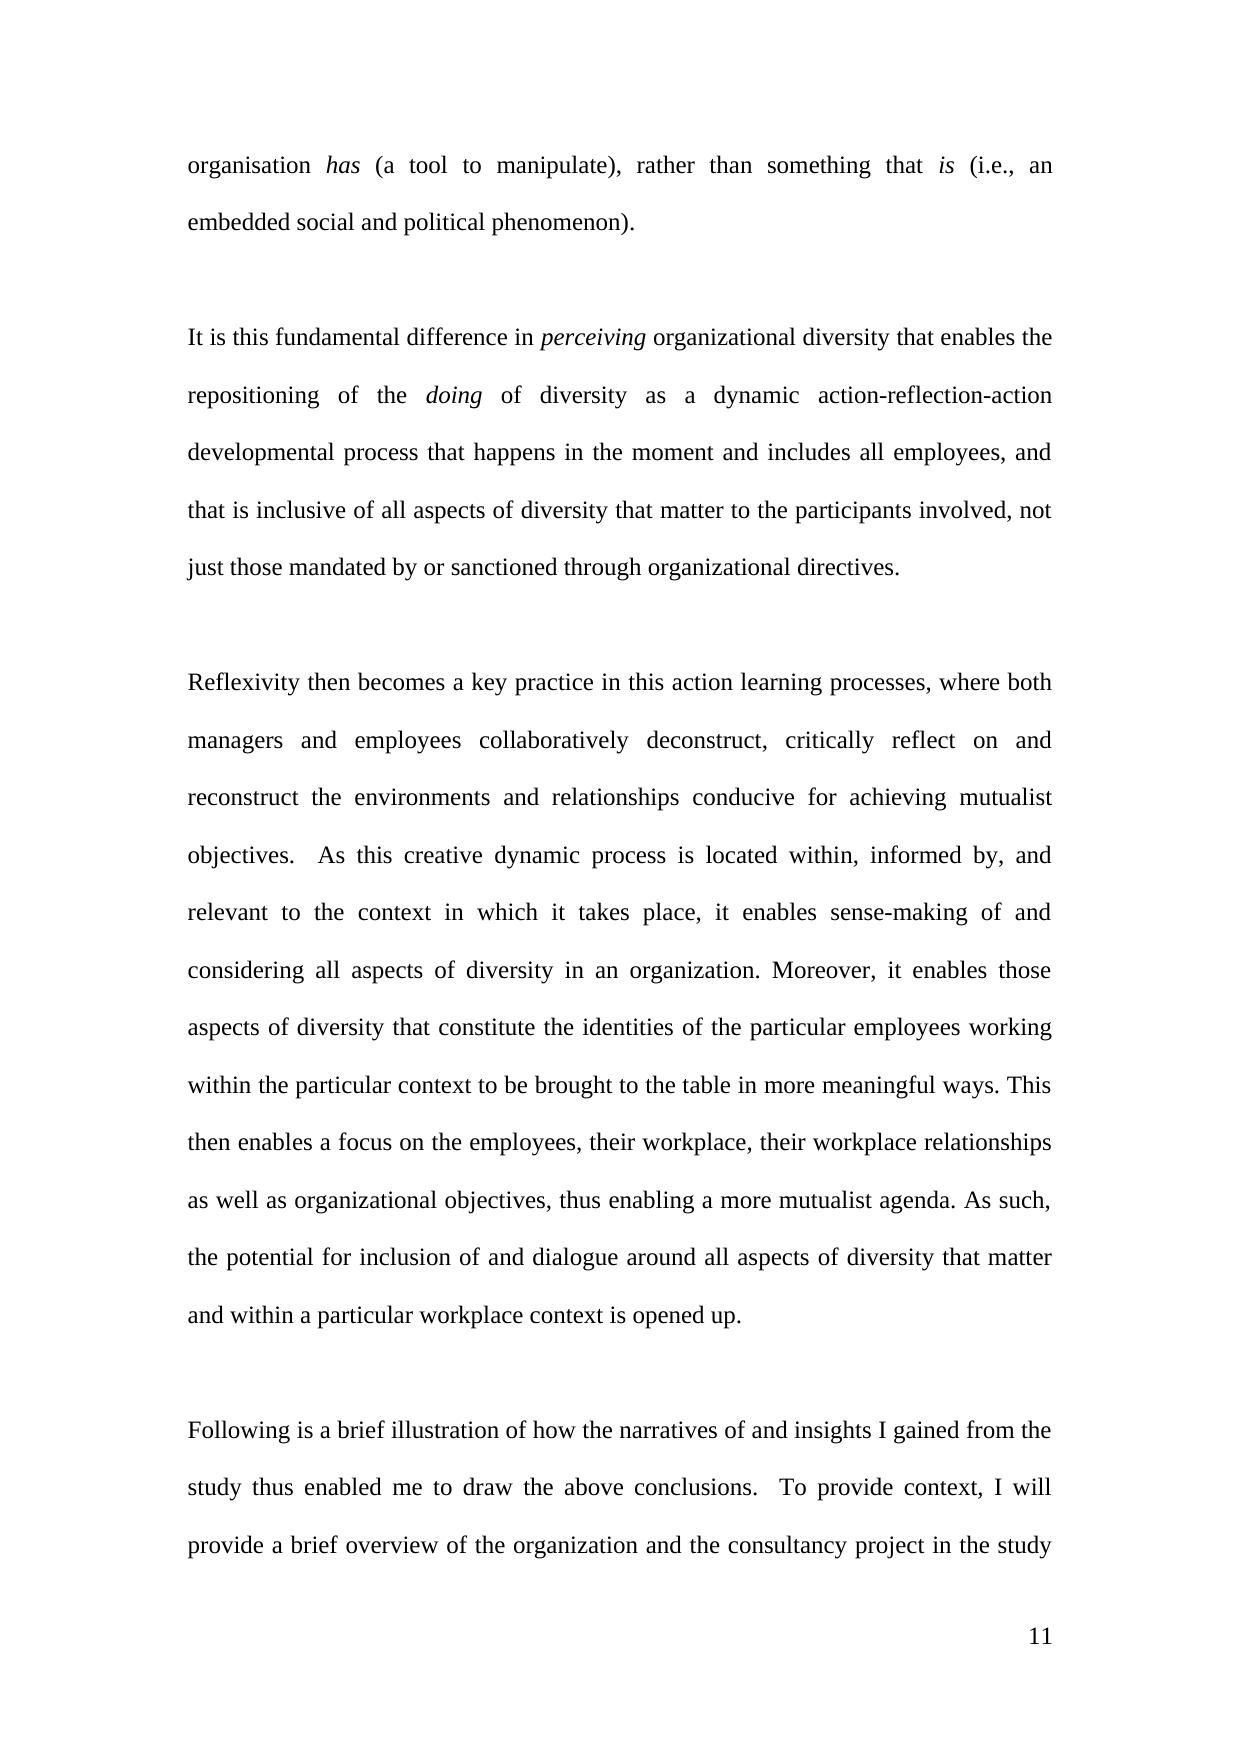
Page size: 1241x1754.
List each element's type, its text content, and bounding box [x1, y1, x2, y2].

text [187, 150, 1053, 236]
text It is this fundamental difference in perceiving organizational diversity that enables the repositioning of the doing of diversity as a dynamic action-reflection-action developmental process that happens in the moment and includes all employees, and that is inclusive of all aspects of diversity that matter to the participants involved, not just those mandated by or sanctioned through organizational directives. [187, 322, 1053, 581]
text Reflexivity then becomes a key practice in this action learning processes, where both managers and employees collaboratively deconstruct, critically reflect on and reconstruct the environments and relationships conducive for achieving mutualist objectives. As this creative dynamic process is located within, informed by, and relevant to the context in which it takes place, it enables sense-making of and considering all aspects of diversity in an organization. Moreover, it enables those aspects of diversity that constitute the identities of the particular employees working within the particular context to be brought to the table in more meaningful ways. This then enables a focus on the employees, their workplace, their workplace relationships as well as organizational objectives, thus enabling a more mutualist agenda. As such, the potential for inclusion of and dialogue around all aspects of diversity that matter and within a particular workplace context is opened up. [187, 667, 1053, 1329]
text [187, 1415, 1053, 1559]
